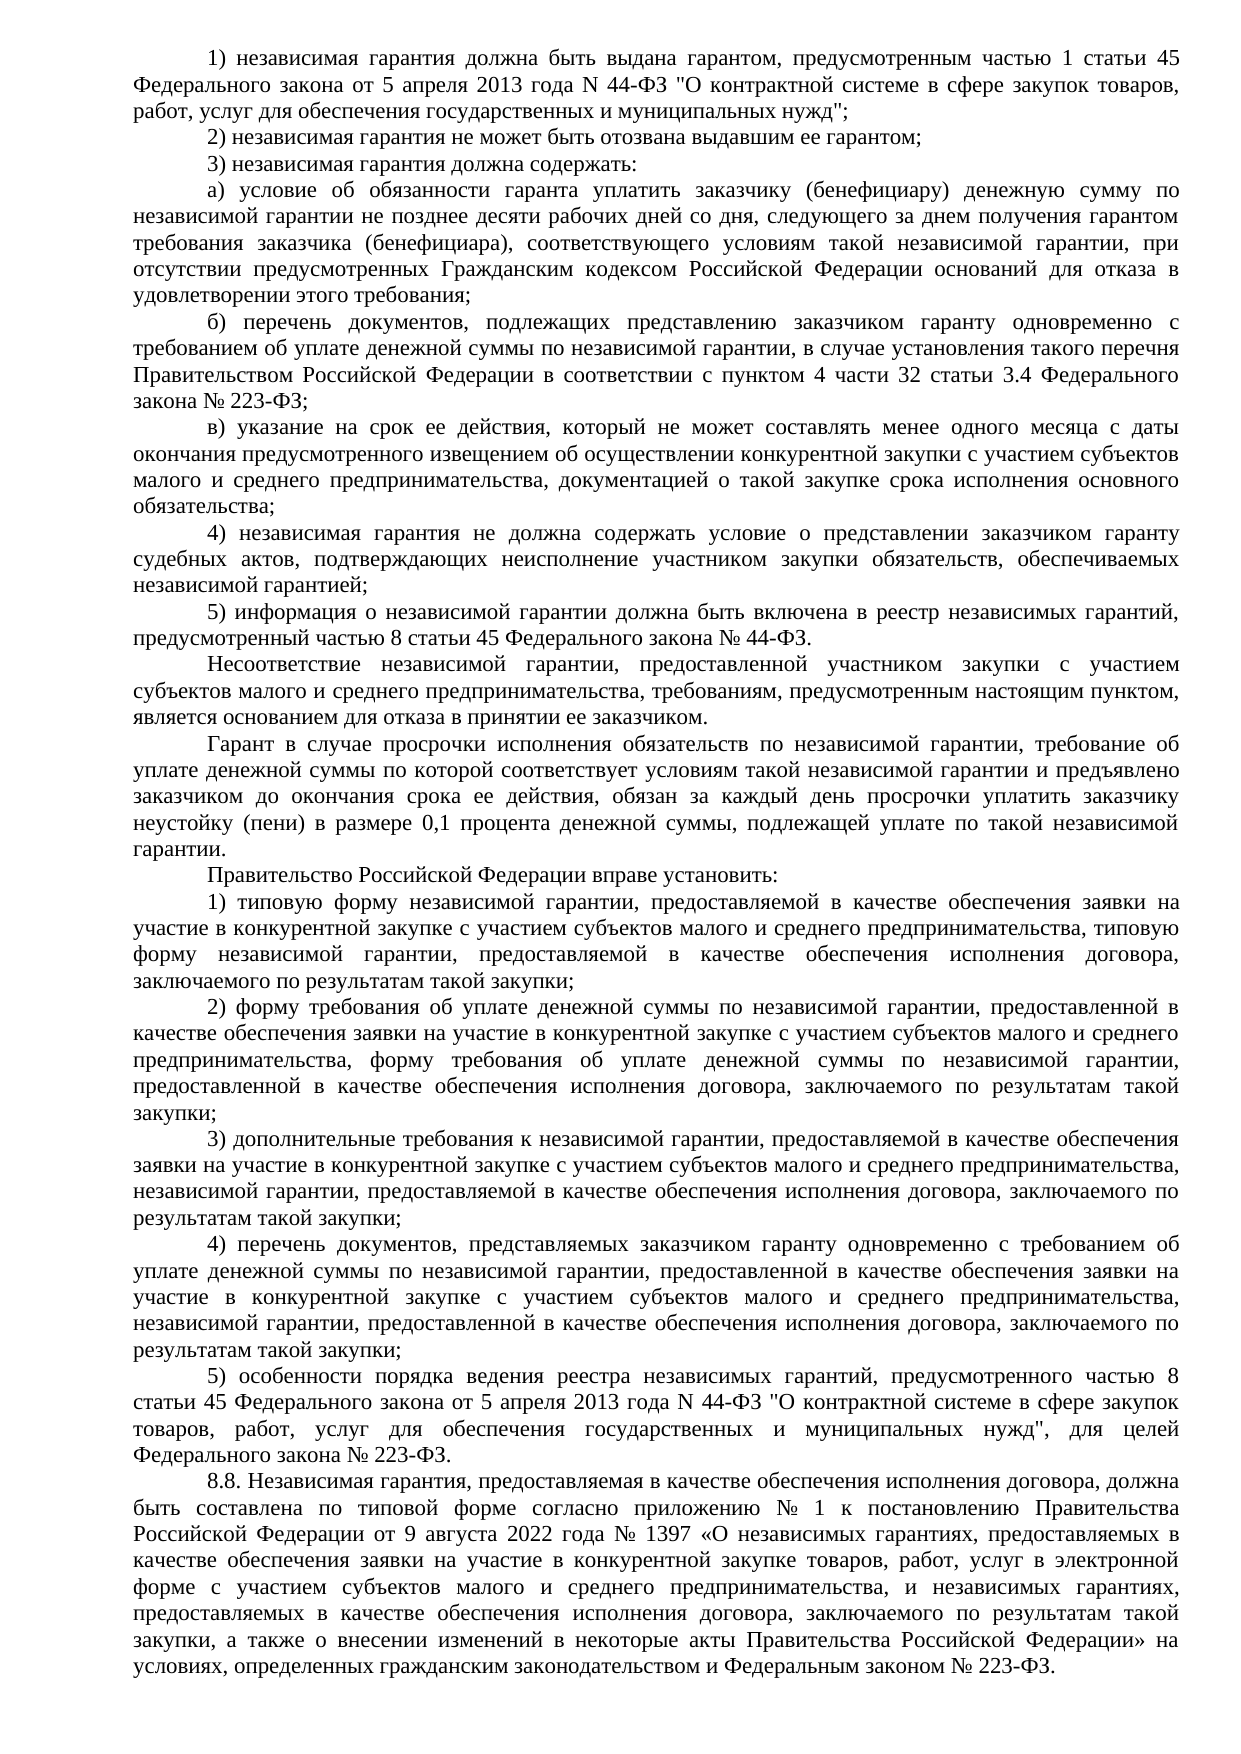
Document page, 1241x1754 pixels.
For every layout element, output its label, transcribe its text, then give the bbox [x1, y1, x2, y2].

text 4) перечень документов, представляемых заказчиком гаранту одновременно с требованием об уплате денежной суммы по независимой гарантии, предоставленной в качестве обеспечения заявки на участие в конкурентной закупке с участием субъектов малого и среднего предпринимательства, независимой гарантии, предоставленной в качестве обеспечения исполнения договора, заключаемого по результатам такой закупки; [133, 1230, 1181, 1362]
text 1) типовую форму независимой гарантии, предоставляемой в качестве обеспечения заявки на участие в конкурентной закупке с участием субъектов малого и среднего предпринимательства, типовую форму независимой гарантии, предоставляемой в качестве обеспечения исполнения договора, заключаемого по результатам такой закупки; [133, 888, 1181, 993]
text 3) независимая гарантия должна содержать: [133, 150, 1181, 176]
text а) условие об обязанности гаранта уплатить заказчику (бенефициару) денежную сумму по независимой гарантии не позднее десяти рабочих дней со дня, следующего за днем получения гарантом требования заказчика (бенефициара), соответствующего условиям такой независимой гарантии, при отсутствии предусмотренных Гражданским кодексом Российской Федерации оснований для отказа в удовлетворении этого требования; [133, 176, 1181, 308]
text Гарант в случае просрочки исполнения обязательств по независимой гарантии, требование об уплате денежной суммы по которой соответствует условиям такой независимой гарантии и предъявлено заказчиком до окончания срока ее действия, обязан за каждый день просрочки уплатить заказчику неустойку (пени) в размере 0,1 процента денежной суммы, подлежащей уплате по такой независимой гарантии. [133, 729, 1181, 861]
text 2) независимая гарантия не может быть отозвана выдавшим ее гарантом; [133, 123, 1181, 150]
text 5) информация о независимой гарантии должна быть включена в реестр независимых гарантий, предусмотренный частью 8 статьи 45 Федерального закона № 44-ФЗ. [133, 598, 1181, 651]
text 2) форму требования об уплате денежной суммы по независимой гарантии, предоставленной в качестве обеспечения заявки на участие в конкурентной закупке с участием субъектов малого и среднего предпринимательства, форму требования об уплате денежной суммы по независимой гарантии, предоставленной в качестве обеспечения исполнения договора, заключаемого по результатам такой закупки; [133, 993, 1181, 1125]
text 1) независимая гарантия должна быть выдана гарантом, предусмотренным частью 1 статьи 45 Федерального закона от 5 апреля 2013 года N 44-ФЗ "О контрактной системе в сфере закупок товаров, работ, услуг для обеспечения государственных и муниципальных нужд"; [133, 44, 1181, 123]
text 4) независимая гарантия не должна содержать условие о представлении заказчиком гаранту судебных актов, подтверждающих неисполнение участником закупки обязательств, обеспечиваемых независимой гарантией; [133, 519, 1181, 598]
text 3) дополнительные требования к независимой гарантии, предоставляемой в качестве обеспечения заявки на участие в конкурентной закупке с участием субъектов малого и среднего предпринимательства, независимой гарантии, предоставляемой в качестве обеспечения исполнения договора, заключаемого по результатам такой закупки; [133, 1125, 1181, 1230]
text 8.8. Независимая гарантия, предоставляемая в качестве обеспечения исполнения договора, должна быть составлена по типовой форме согласно приложению № 1 к постановлению Правительства Российской Федерации от 9 августа 2022 года № 1397 «О независимых гарантиях, предоставляемых в качестве обеспечения заявки на участие в конкурентной закупке товаров, работ, услуг в электронной форме с участием субъектов малого и среднего предпринимательства, и независимых гарантиях, предоставляемых в качестве обеспечения исполнения договора, заключаемого по результатам такой закупки, а также о внесении изменений в некоторые акты Правительства Российской Федерации» на условиях, определенных гражданским законодательством и Федеральным законом № 223-ФЗ. [133, 1467, 1181, 1678]
text б) перечень документов, подлежащих представлению заказчиком гаранту одновременно с требованием об уплате денежной суммы по независимой гарантии, в случае установления такого перечня Правительством Российской Федерации в соответствии с пунктом 4 части 32 статьи 3.4 Федерального закона № 223-ФЗ; [133, 308, 1181, 413]
text 5) особенности порядка ведения реестра независимых гарантий, предусмотренного частью 8 статьи 45 Федерального закона от 5 апреля 2013 года N 44-ФЗ "О контрактной системе в сфере закупок товаров, работ, услуг для обеспечения государственных и муниципальных нужд", для целей Федерального закона № 223-ФЗ. [133, 1362, 1181, 1467]
text в) указание на срок ее действия, который не может составлять менее одного месяца с даты окончания предусмотренного извещением об осуществлении конкурентной закупки с участием субъектов малого и среднего предпринимательства, документацией о такой закупке срока исполнения основного обязательства; [133, 413, 1181, 519]
text Правительство Российской Федерации вправе установить: [133, 861, 1181, 888]
text Несоответствие независимой гарантии, предоставленной участником закупки с участием субъектов малого и среднего предпринимательства, требованиям, предусмотренным настоящим пунктом, является основанием для отказа в принятии ее заказчиком. [133, 651, 1181, 729]
